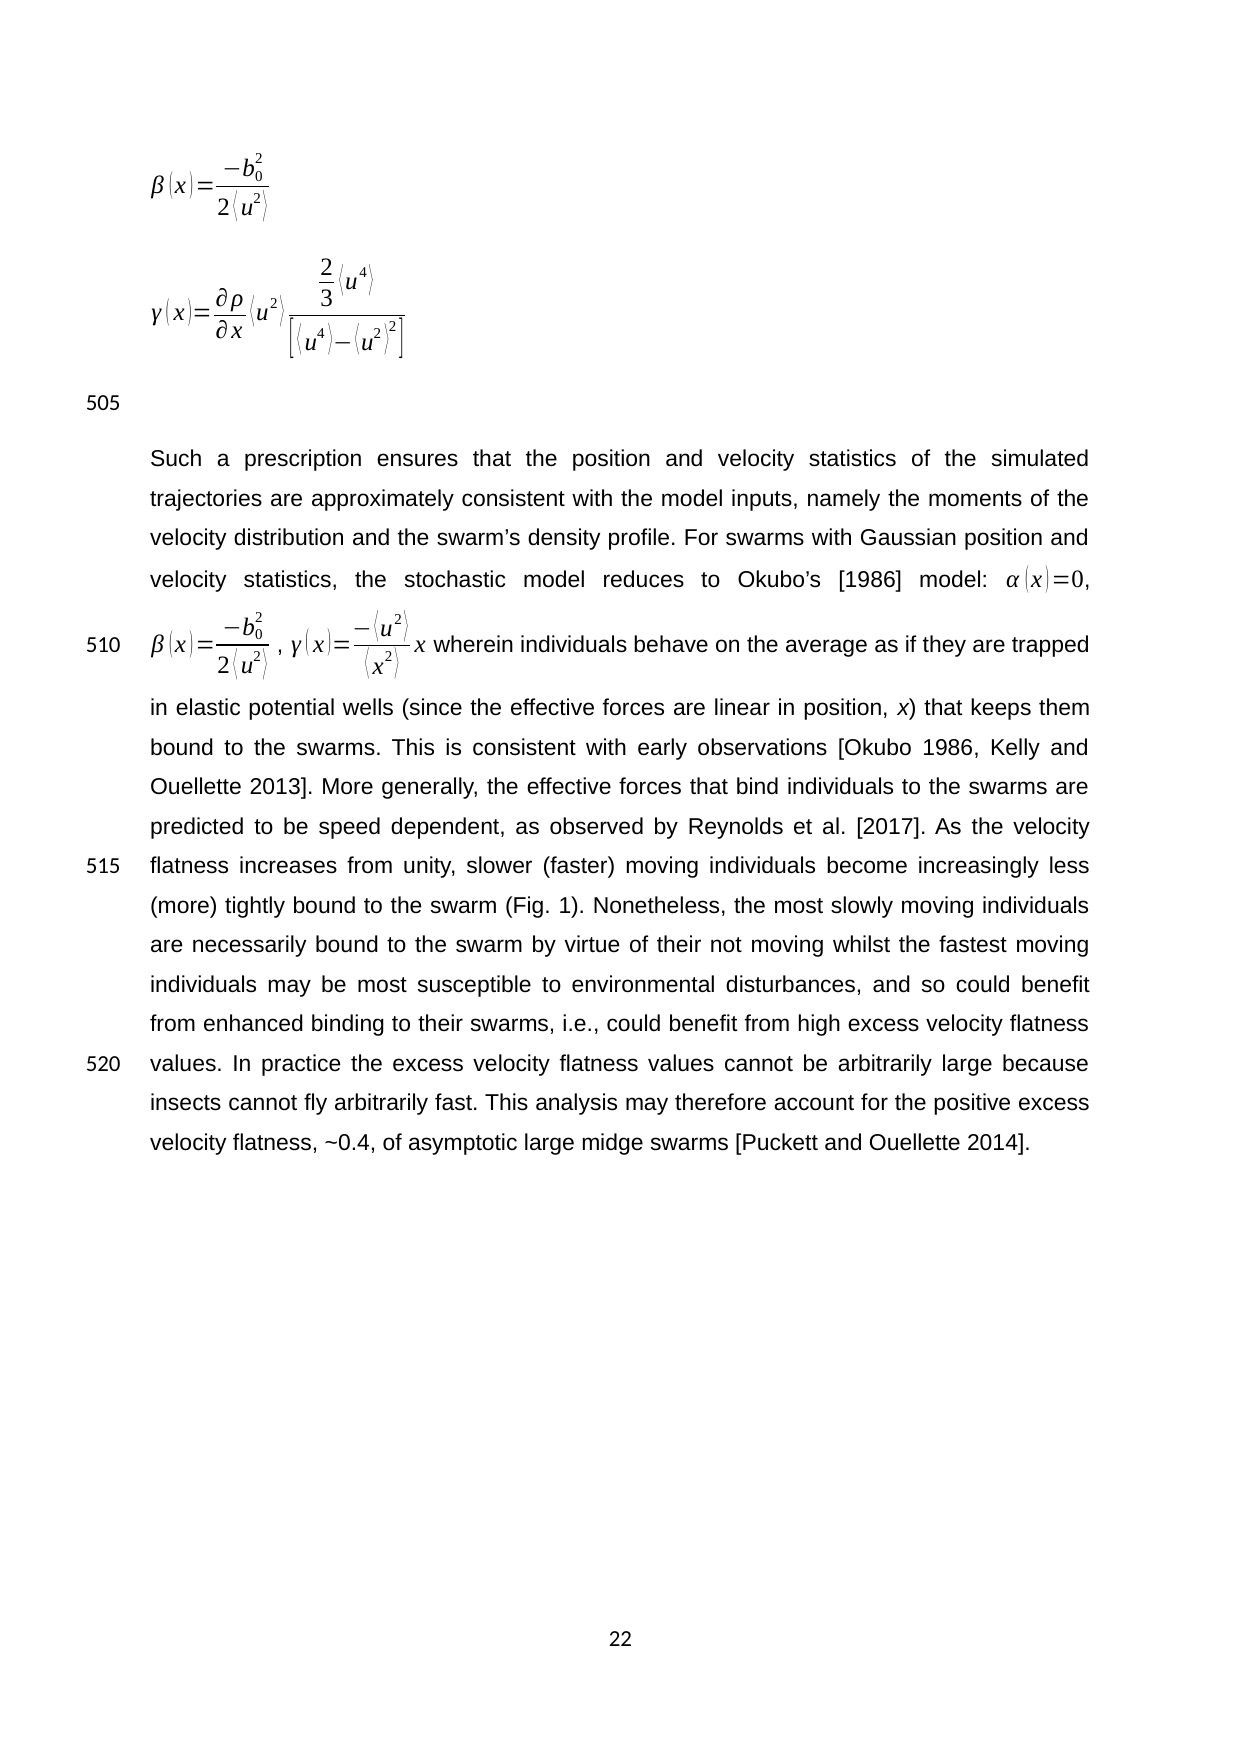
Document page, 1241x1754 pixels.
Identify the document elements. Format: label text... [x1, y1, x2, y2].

text Such a prescription ensures that the position and velocity statistics of the simulated trajectories are approximately consistent with the model inputs, namely the moments of the velocity distribution and the swarm’s density profile. For swarms with Gaussian position and velocity statistics, the stochastic model reduces to Okubo’s [1986] model: , , wherein individuals behave on the average as if they are trapped in elastic potential wells (since the effective forces are linear in position, x) that keeps them bound to the swarms. This is consistent with early observations [Okubo 1986, Kelly and Ouellette 2013]. More generally, the effective forces that bind individuals to the swarms are predicted to be speed dependent, as observed by Reynolds et al. [2017]. As the velocity flatness increases from unity, slower (faster) moving individuals become increasingly less (more) tightly bound to the swarm (Fig. 1). Nonetheless, the most slowly moving individuals are necessarily bound to the swarm by virtue of their not moving whilst the fastest moving individuals may be most susceptible to environmental disturbances, and so could benefit from enhanced binding to their swarms, i.e., could benefit from high excess velocity flatness values. In practice the excess velocity flatness values cannot be arbitrarily large because insects cannot fly arbitrarily fast. This analysis may therefore account for the positive excess velocity flatness, ~0.4, of asymptotic large midge swarms [Puckett and Ouellette 2014]. [150, 445, 1090, 1155]
